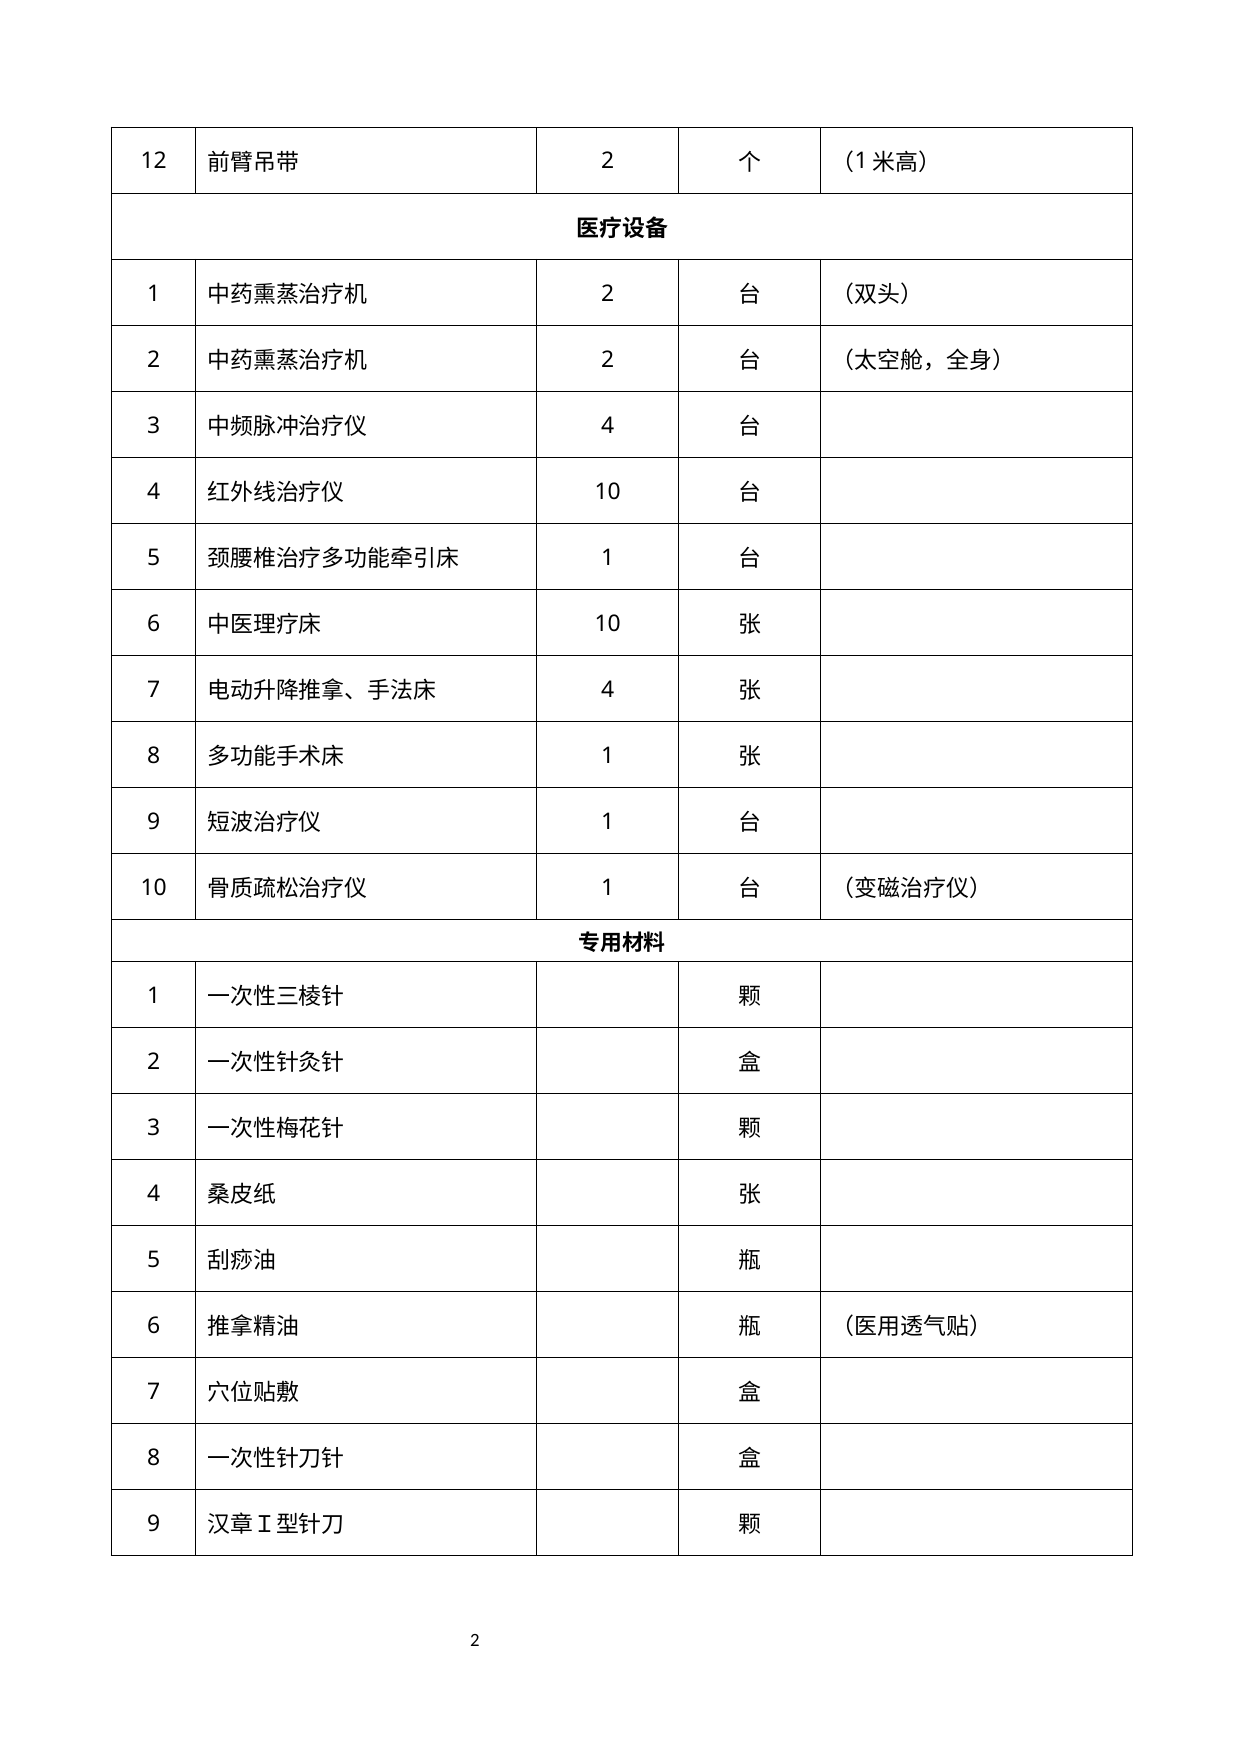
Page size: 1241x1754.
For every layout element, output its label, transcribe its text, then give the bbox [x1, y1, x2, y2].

table_cell [821, 1094, 1132, 1159]
table_cell 推拿精油 [196, 1292, 536, 1357]
table_cell 颗 [679, 1094, 820, 1159]
table_cell [537, 1094, 678, 1159]
table_cell 4 [537, 656, 678, 721]
table_cell 台 [679, 458, 820, 523]
table_cell 一次性针灸针 [196, 1028, 536, 1093]
table_cell 专用材料 [112, 920, 1132, 961]
table_cell 7 [112, 656, 195, 721]
table_cell 1 [112, 962, 195, 1027]
table_cell [537, 1292, 678, 1357]
table_cell 颗 [679, 1490, 820, 1555]
table_cell 台 [679, 392, 820, 457]
table_cell 颈腰椎治疗多功能牵引床 [196, 524, 536, 589]
table_cell 1 [537, 854, 678, 919]
table_cell 1 [537, 788, 678, 853]
table_cell 2 [537, 326, 678, 391]
table_cell [537, 1358, 678, 1423]
table_cell 一次性梅花针 [196, 1094, 536, 1159]
table_cell 8 [112, 722, 195, 787]
table_cell 瓶 [679, 1226, 820, 1291]
table_cell 3 [112, 1094, 195, 1159]
table_cell 张 [679, 590, 820, 655]
table_cell （1米高） [821, 128, 1132, 193]
table_cell 盒 [679, 1358, 820, 1423]
table_cell 台 [679, 788, 820, 853]
table_cell （变磁治疗仪） [821, 854, 1132, 919]
table_cell 10 [537, 458, 678, 523]
table_cell 刮痧油 [196, 1226, 536, 1291]
table_cell 10 [537, 590, 678, 655]
table_cell 一次性三棱针 [196, 962, 536, 1027]
table_cell 6 [112, 1292, 195, 1357]
table_cell [821, 788, 1132, 853]
table_cell （医用透气贴） [821, 1292, 1132, 1357]
table_cell [821, 1424, 1132, 1489]
table_cell 台 [679, 260, 820, 325]
table_cell 桑皮纸 [196, 1160, 536, 1225]
table_cell [821, 524, 1132, 589]
table_cell [821, 962, 1132, 1027]
table_cell 4 [537, 392, 678, 457]
table_cell 12 [112, 128, 195, 193]
table_cell [821, 656, 1132, 721]
table_cell 中药熏蒸治疗机 [196, 326, 536, 391]
table_cell 9 [112, 1490, 195, 1555]
table_cell 4 [112, 458, 195, 523]
table_cell 2 [537, 260, 678, 325]
table_cell 中药熏蒸治疗机 [196, 260, 536, 325]
table_cell 多功能手术床 [196, 722, 536, 787]
table_cell 短波治疗仪 [196, 788, 536, 853]
table_cell [537, 1424, 678, 1489]
table_cell [821, 1028, 1132, 1093]
table_cell 前臂吊带 [196, 128, 536, 193]
table_cell 中医理疗床 [196, 590, 536, 655]
table_cell [537, 1160, 678, 1225]
table_cell 1 [112, 260, 195, 325]
table_cell 张 [679, 1160, 820, 1225]
table_cell [821, 458, 1132, 523]
table_cell 台 [679, 854, 820, 919]
table_cell 电动升降推拿、手法床 [196, 656, 536, 721]
table_cell 医疗设备 [112, 194, 1132, 259]
table_cell [821, 392, 1132, 457]
table_cell 颗 [679, 962, 820, 1027]
table_cell 张 [679, 722, 820, 787]
table_cell 3 [112, 392, 195, 457]
table_cell [821, 722, 1132, 787]
table_cell 2 [537, 128, 678, 193]
table_cell 盒 [679, 1028, 820, 1093]
table_cell [537, 1226, 678, 1291]
table_cell 台 [679, 326, 820, 391]
table_cell 2 [112, 1028, 195, 1093]
table_cell （太空舱，全身） [821, 326, 1132, 391]
table_cell 1 [537, 524, 678, 589]
table_cell 穴位贴敷 [196, 1358, 536, 1423]
table_cell 骨质疏松治疗仪 [196, 854, 536, 919]
table_cell [821, 1160, 1132, 1225]
table_cell 5 [112, 524, 195, 589]
table_cell 汉章Ｉ型针刀 [196, 1490, 536, 1555]
table_cell 红外线治疗仪 [196, 458, 536, 523]
table_cell 1 [537, 722, 678, 787]
table_cell 盒 [679, 1424, 820, 1489]
table_cell 台 [679, 524, 820, 589]
table_cell [537, 1028, 678, 1093]
table_cell [821, 1490, 1132, 1555]
table_cell 一次性针刀针 [196, 1424, 536, 1489]
table_cell 张 [679, 656, 820, 721]
table_cell 2 [112, 326, 195, 391]
table_cell 中频脉冲治疗仪 [196, 392, 536, 457]
table_cell 6 [112, 590, 195, 655]
table_cell [821, 590, 1132, 655]
table_cell 10 [112, 854, 195, 919]
table_cell 瓶 [679, 1292, 820, 1357]
table_cell [821, 1226, 1132, 1291]
table_cell 5 [112, 1226, 195, 1291]
table_cell [821, 1358, 1132, 1423]
table_cell 4 [112, 1160, 195, 1225]
table_cell （双头） [821, 260, 1132, 325]
table_cell [537, 962, 678, 1027]
table_cell [537, 1490, 678, 1555]
table_cell 9 [112, 788, 195, 853]
table_cell 7 [112, 1358, 195, 1423]
table_cell 8 [112, 1424, 195, 1489]
table_cell 个 [679, 128, 820, 193]
